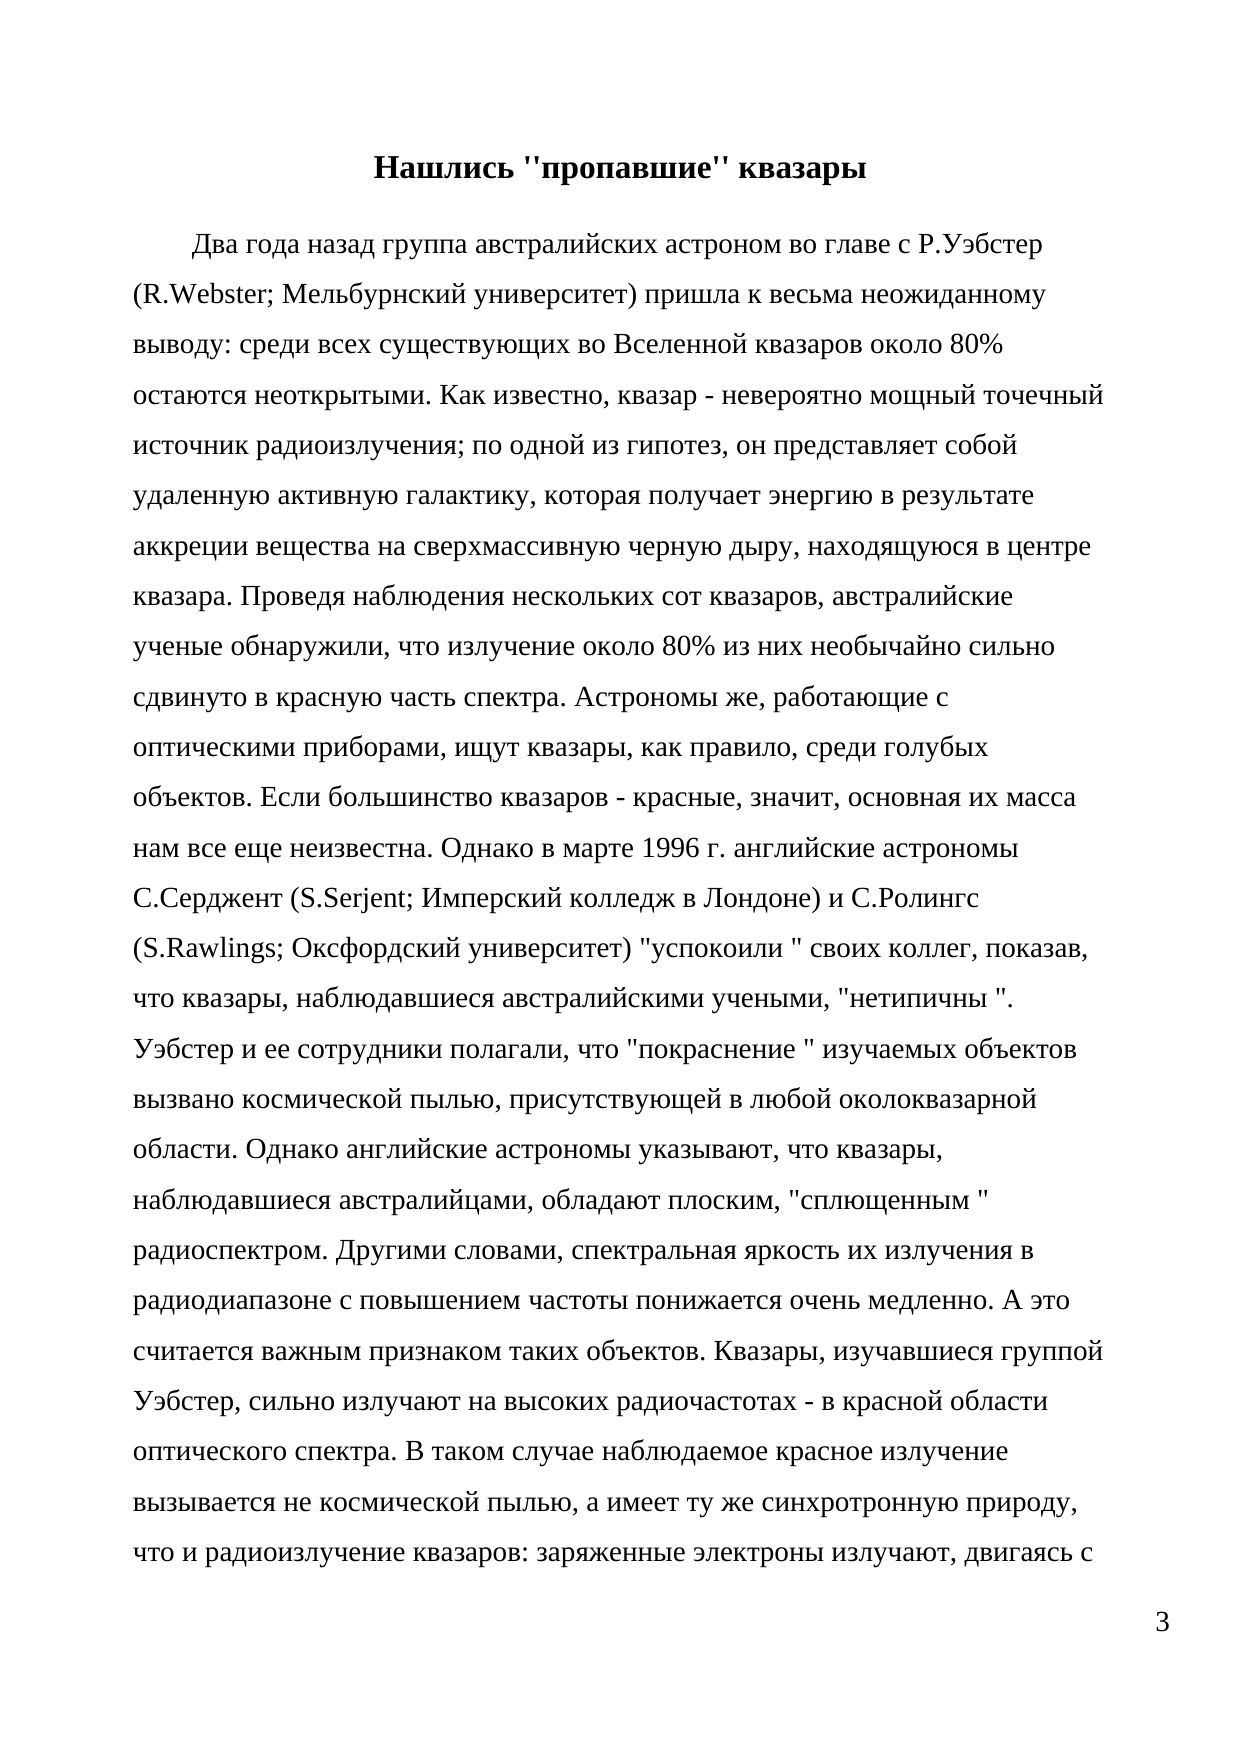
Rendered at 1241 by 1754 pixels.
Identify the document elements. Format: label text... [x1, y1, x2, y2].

text Нашлись ''пропавшие'' квазары [133, 148, 1108, 186]
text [133, 226, 1108, 1568]
